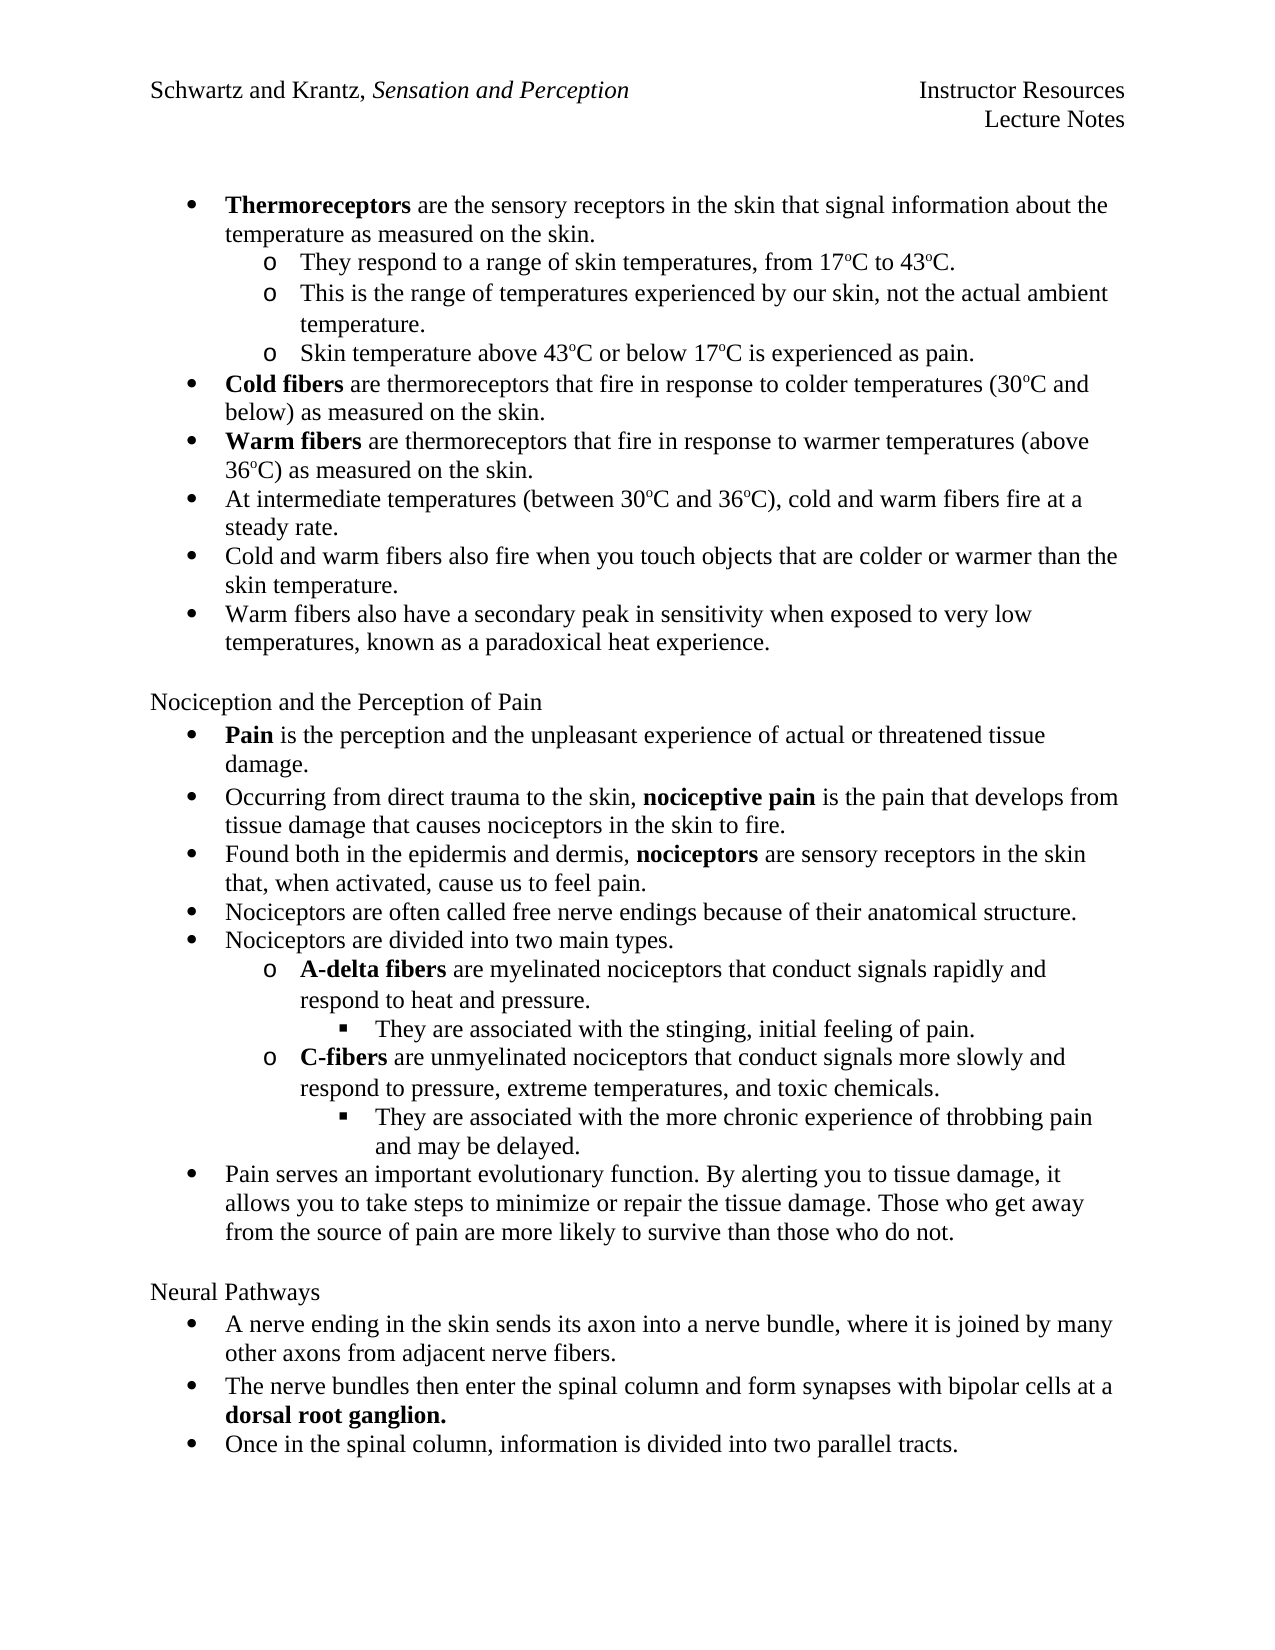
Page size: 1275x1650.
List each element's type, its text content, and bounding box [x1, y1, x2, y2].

list Pain serves an important evolutionary function. By alerting you to tissue damage, it allows you to take steps to minimize or repair the tissue damage. Those who get away from the source of pain are more likely to survive than those who do not. [187, 1159, 1125, 1246]
list Warm fibers are thermoreceptors that fire in response to warmer temperatures (above 36oC) as measured on the skin. [187, 426, 1125, 484]
list Cold fibers are thermoreceptors that fire in response to colder temperatures (30oC and below) as measured on the skin. [187, 369, 1125, 426]
list They are associated with the more chronic experience of throbbing pain and may be delayed. [337, 1102, 1125, 1159]
list Once in the spinal column, information is divided into two parallel tracts. [187, 1429, 1125, 1457]
list At intermediate temperatures (between 30oC and 36oC), cold and warm fibers fire at a steady rate. [187, 484, 1125, 541]
list Cold and warm fibers also fire when you touch objects that are colder or warmer than the skin temperature. [187, 541, 1125, 599]
list Nociceptors are divided into two main types. [187, 925, 1125, 954]
text Nociception and the Perception of Pain [150, 687, 1125, 716]
list They respond to a range of skin temperatures, from 17oC to 43oC. [262, 247, 1125, 278]
list This is the range of temperatures experienced by our skin, not the actual ambient temperature. [262, 278, 1125, 338]
list Nociceptors are often called free nerve endings because of their anatomical structure. [187, 897, 1125, 925]
list The nerve bundles then enter the spinal column and form synapses with bipolar cells at a dorsal root ganglion. [187, 1371, 1125, 1429]
list C-fibers are unmyelinated nociceptors that conduct signals more slowly and respond to pressure, extreme temperatures, and toxic chemicals. [262, 1042, 1125, 1102]
list Skin temperature above 43oC or below 17oC is experienced as pain. [262, 338, 1125, 369]
list Warm fibers also have a secondary peak in sensitivity when exposed to very low temperatures, known as a paradoxical heat experience. [187, 599, 1125, 656]
list Found both in the epidermis and dermis, nociceptors are sensory receptors in the skin that, when activated, cause us to feel pain. [187, 839, 1125, 897]
list A-delta fibers are myelinated nociceptors that conduct signals rapidly and respond to heat and pressure. [262, 954, 1125, 1014]
text Neural Pathways [150, 1277, 1125, 1305]
list Thermoreceptors are the sensory receptors in the skin that signal information about the temperature as measured on the skin. [187, 190, 1125, 247]
list A nerve ending in the skin sends its axon into a nerve bundle, where it is joined by many other axons from adjacent nerve fibers. [187, 1309, 1125, 1367]
list They are associated with the stinging, initial feeling of pain. [337, 1014, 1125, 1042]
list Pain is the perception and the unpleasant experience of actual or threatened tissue damage. [187, 720, 1125, 777]
list Occurring from direct trauma to the skin, nociceptive pain is the pain that develops from tissue damage that causes nociceptors in the skin to fire. [187, 782, 1125, 839]
